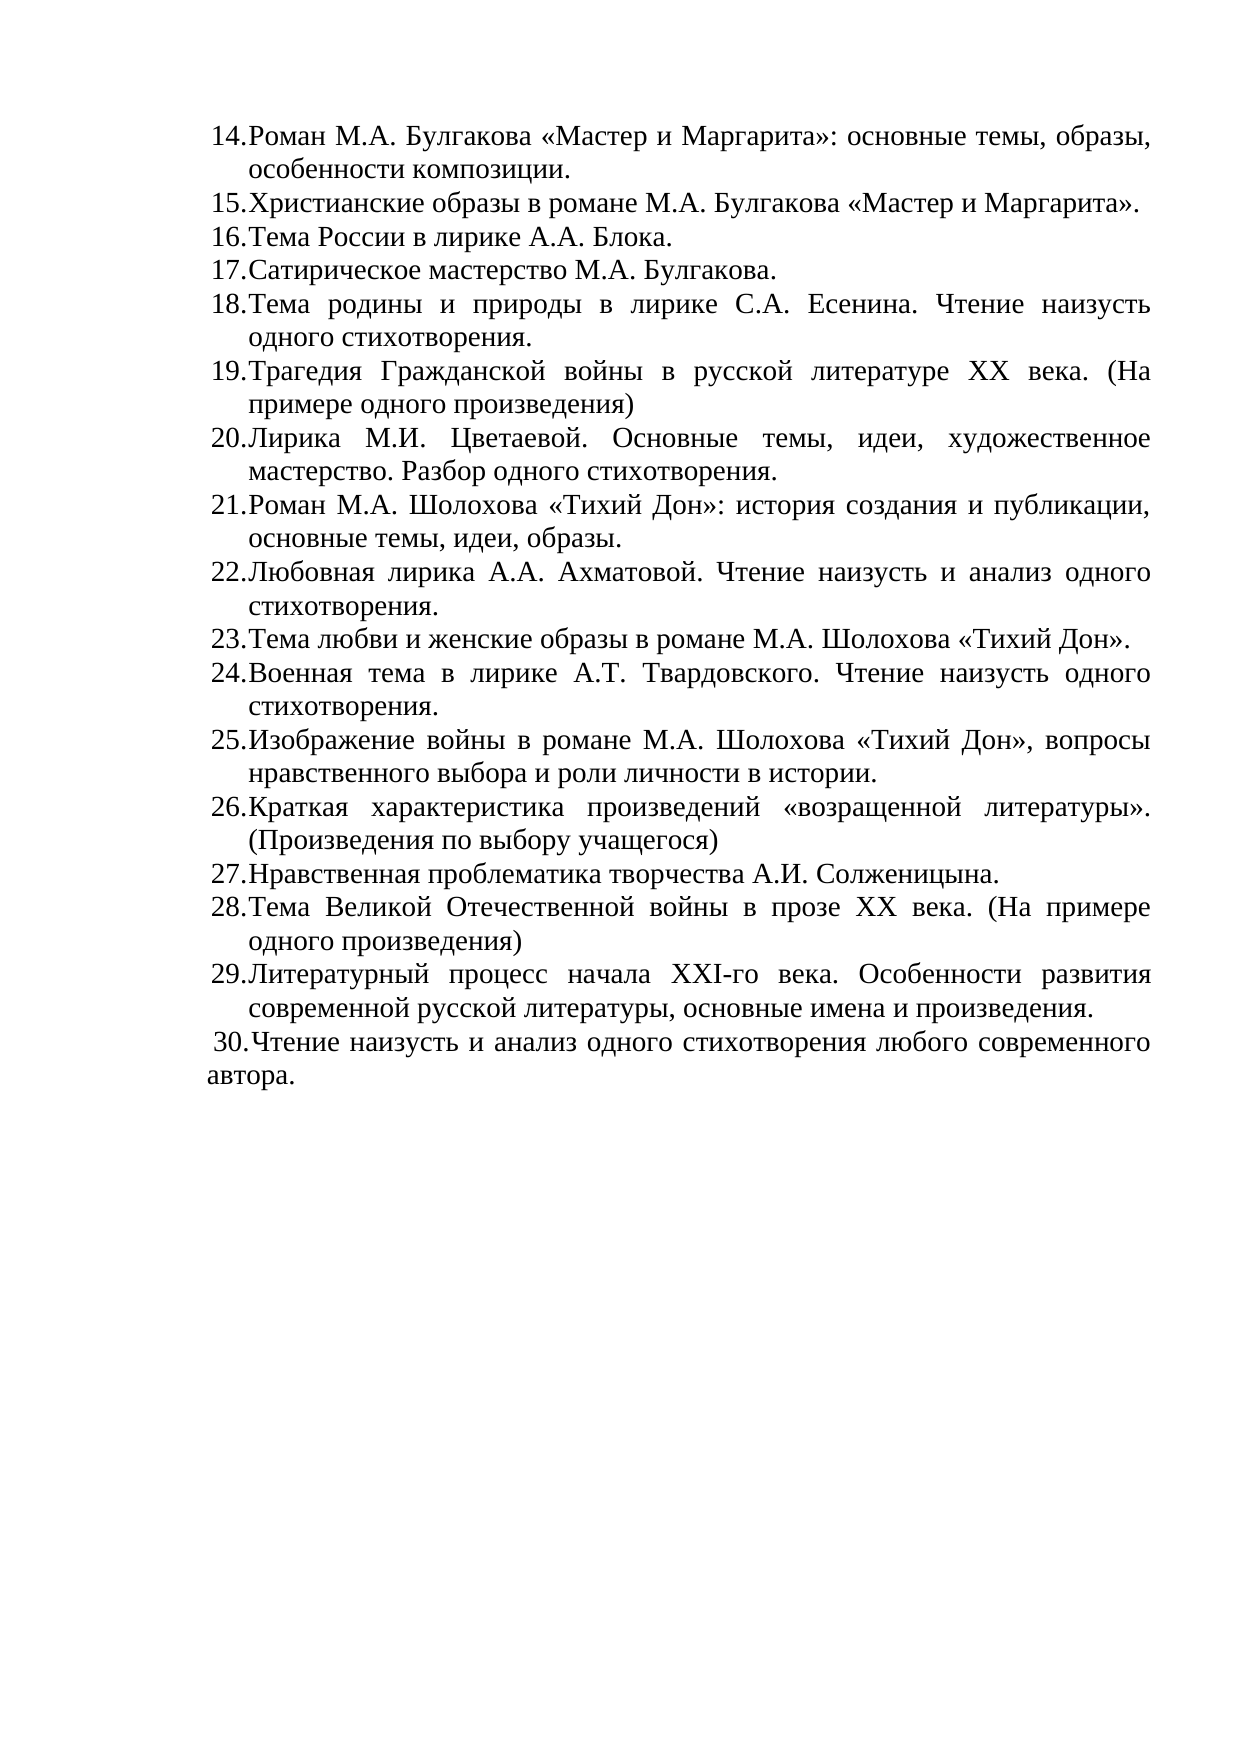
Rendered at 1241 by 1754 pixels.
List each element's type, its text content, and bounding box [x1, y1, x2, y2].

list Чтение наизусть и анализ одного стихотворения любого современного автора. [207, 1024, 1152, 1091]
list Литературный процесс начала XXI-го века. Особенности развития современной русской литературы, основные имена и произведения. [211, 957, 1152, 1024]
list Изображение войны в романе М.А. Шолохова «Тихий Дон», вопросы нравственного выбора и роли личности в истории. [211, 722, 1152, 789]
list Роман М.А. Булгакова «Мастер и Маргарита»: основные темы, образы, особенности композиции. [211, 118, 1152, 185]
list Трагедия Гражданской войны в русской литературе ХХ века. (На примере одного произведения) [211, 353, 1152, 420]
list Краткая характеристика произведений «возращенной литературы». (Произведения по выбору учащегося) [211, 789, 1152, 856]
list Любовная лирика А.А. Ахматовой. Чтение наизусть и анализ одного стихотворения. [211, 554, 1152, 621]
list Тема Великой Отечественной войны в прозе ХХ века. (На примере одного произведения) [211, 889, 1152, 957]
list Военная тема в лирике А.Т. Твардовского. Чтение наизусть одного стихотворения. [211, 655, 1152, 722]
list Тема любви и женские образы в романе М.А. Шолохова «Тихий Дон». [211, 621, 1152, 655]
list Лирика М.И. Цветаевой. Основные темы, идеи, художественное мастерство. Разбор одного стихотворения. [211, 420, 1152, 487]
list Нравственная проблематика творчества А.И. Солженицына. [211, 856, 1152, 889]
list Сатирическое мастерство М.А. Булгакова. [211, 252, 1152, 286]
list Роман М.А. Шолохова «Тихий Дон»: история создания и публикации, основные темы, идеи, образы. [211, 487, 1152, 554]
list Тема родины и природы в лирике С.А. Есенина. Чтение наизусть одного стихотворения. [211, 286, 1152, 353]
list Тема России в лирике А.А. Блока. [211, 219, 1152, 252]
list Христианские образы в романе М.А. Булгакова «Мастер и Маргарита». [211, 185, 1152, 219]
